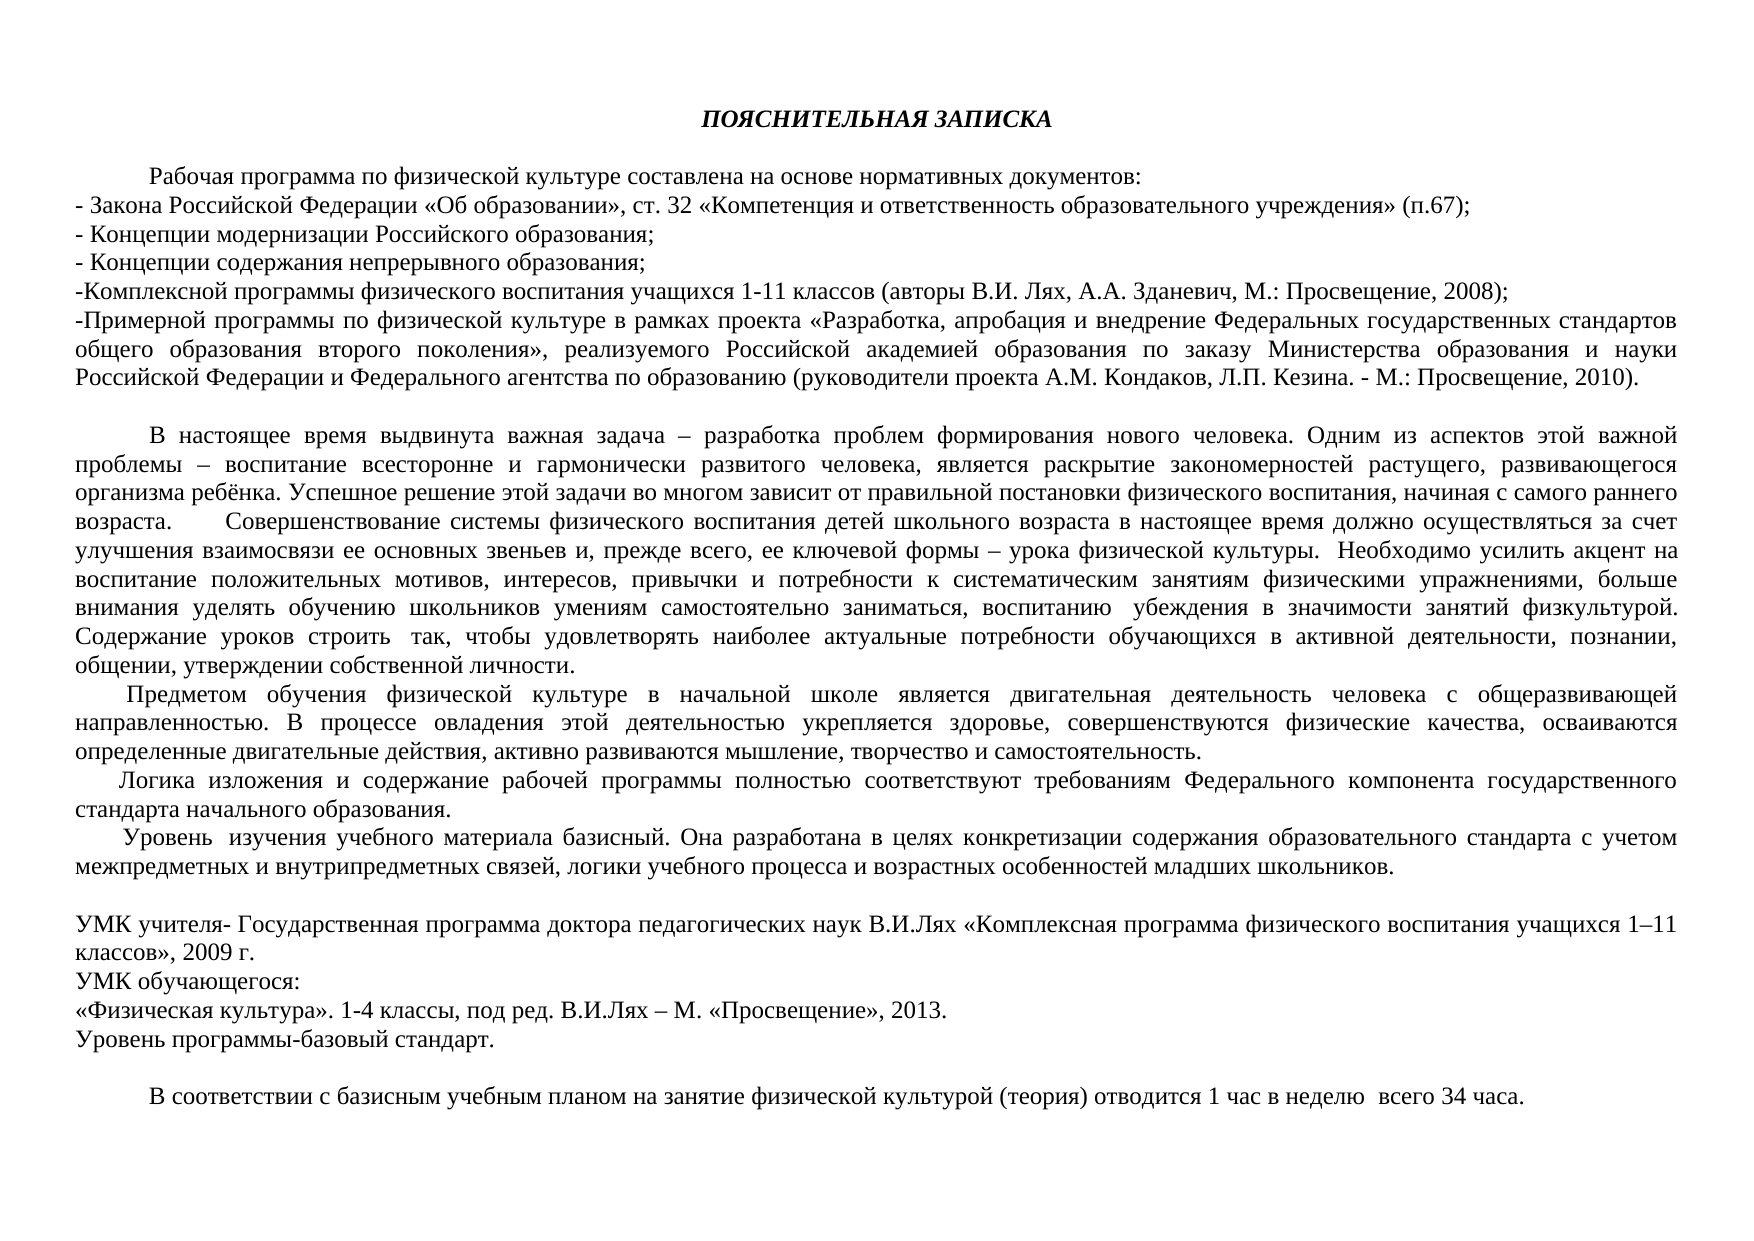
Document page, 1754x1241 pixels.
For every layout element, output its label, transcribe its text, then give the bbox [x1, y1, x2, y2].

text - Концепции модернизации Российского образования; [75, 219, 1679, 247]
text В соответствии с базисным учебным планом на занятие физической культурой (теория) отводится 1 час в неделю всего 34 часа. [75, 1081, 1679, 1110]
text «Физическая культура». 1-4 классы, под ред. В.И.Лях – М. «Просвещение», 2013. [75, 995, 1679, 1024]
text Уровень изучения учебного материала базисный. Она разработана в целях конкретизации содержания образовательного стандарта с учетом межпредметных и внутрипредметных связей, логики учебного процесса и возрастных особенностей младших школьников. [75, 822, 1679, 880]
text Уровень программы-базовый стандарт. [75, 1024, 1679, 1052]
text - Закона Российской Федерации «Об образовании», ст. 32 «Компетенция и ответственность образовательного учреждения» (п.67); [75, 190, 1679, 219]
text -Примерной программы по физической культуре в рамках проекта «Разработка, апробация и внедрение Федеральных государственных стандартов общего образования второго поколения», реализуемого Российской академией образования по заказу Министерства образования и науки Российской Федерации и Федерального агентства по образованию (руководители проекта А.М. Кондаков, Л.П. Кезина. - М.: Просвещение, 2010). [75, 305, 1679, 391]
text УМК учителя- Государственная программа доктора педагогических наук В.И.Лях «Комплексная программа физического воспитания учащихся 1–11 классов», 2009 г. [75, 909, 1679, 966]
text Рабочая программа по физической культуре составлена на основе нормативных документов: [75, 161, 1679, 190]
text - Концепции содержания непрерывного образования; [75, 247, 1679, 276]
text УМК обучающегося: [75, 966, 1679, 995]
text Логика изложения и содержание рабочей программы полностью соответствуют требованиям Федерального компонента государственного стандарта начального образования. [75, 765, 1679, 822]
text В настоящее время выдвинута важная задача – разработка проблем формирования нового человека. Одним из аспектов этой важной проблемы – воспитание всесторонне и гармонически развитого человека, является раскрытие закономерностей растущего, развивающегося организма ребёнка. Успешное решение этой задачи во многом зависит от правильной постановки физического воспитания, начиная с самого раннего возраста. Совершенствование системы физического воспитания детей школьного возраста в настоящее время должно осуществляться за счет улучшения взаимосвязи ее основных звеньев и, прежде всего, ее ключевой формы – урока физической культуры. Необходимо усилить акцент на воспитание положительных мотивов, интересов, привычки и потребности к систематическим занятиям физическими упражнениями, больше внимания уделять обучению школьников умениям самостоятельно заниматься, воспитанию убеждения в значимости занятий физкультурой. Содержание уроков строить так, чтобы удовлетворять наиболее актуальные потребности обучающихся в активной деятельности, познании, общении, утверждении собственной личности. [75, 420, 1679, 679]
text Предметом обучения физической культуре в начальной школе является двигательная деятельность человека с общеразвивающей направленностью. В процессе овладения этой деятельностью укрепляется здоровье, совершенствуются физические качества, осваиваются определенные двигательные действия, активно развиваются мышление, творчество и самостоятельность. [75, 679, 1679, 765]
text ПОЯСНИТЕЛЬНАЯ ЗАПИСКА [75, 104, 1679, 132]
text -Комплексной программы физического воспитания учащихся 1-11 классов (авторы В.И. Лях, А.А. Зданевич, М.: Просвещение, 2008); [75, 276, 1679, 305]
